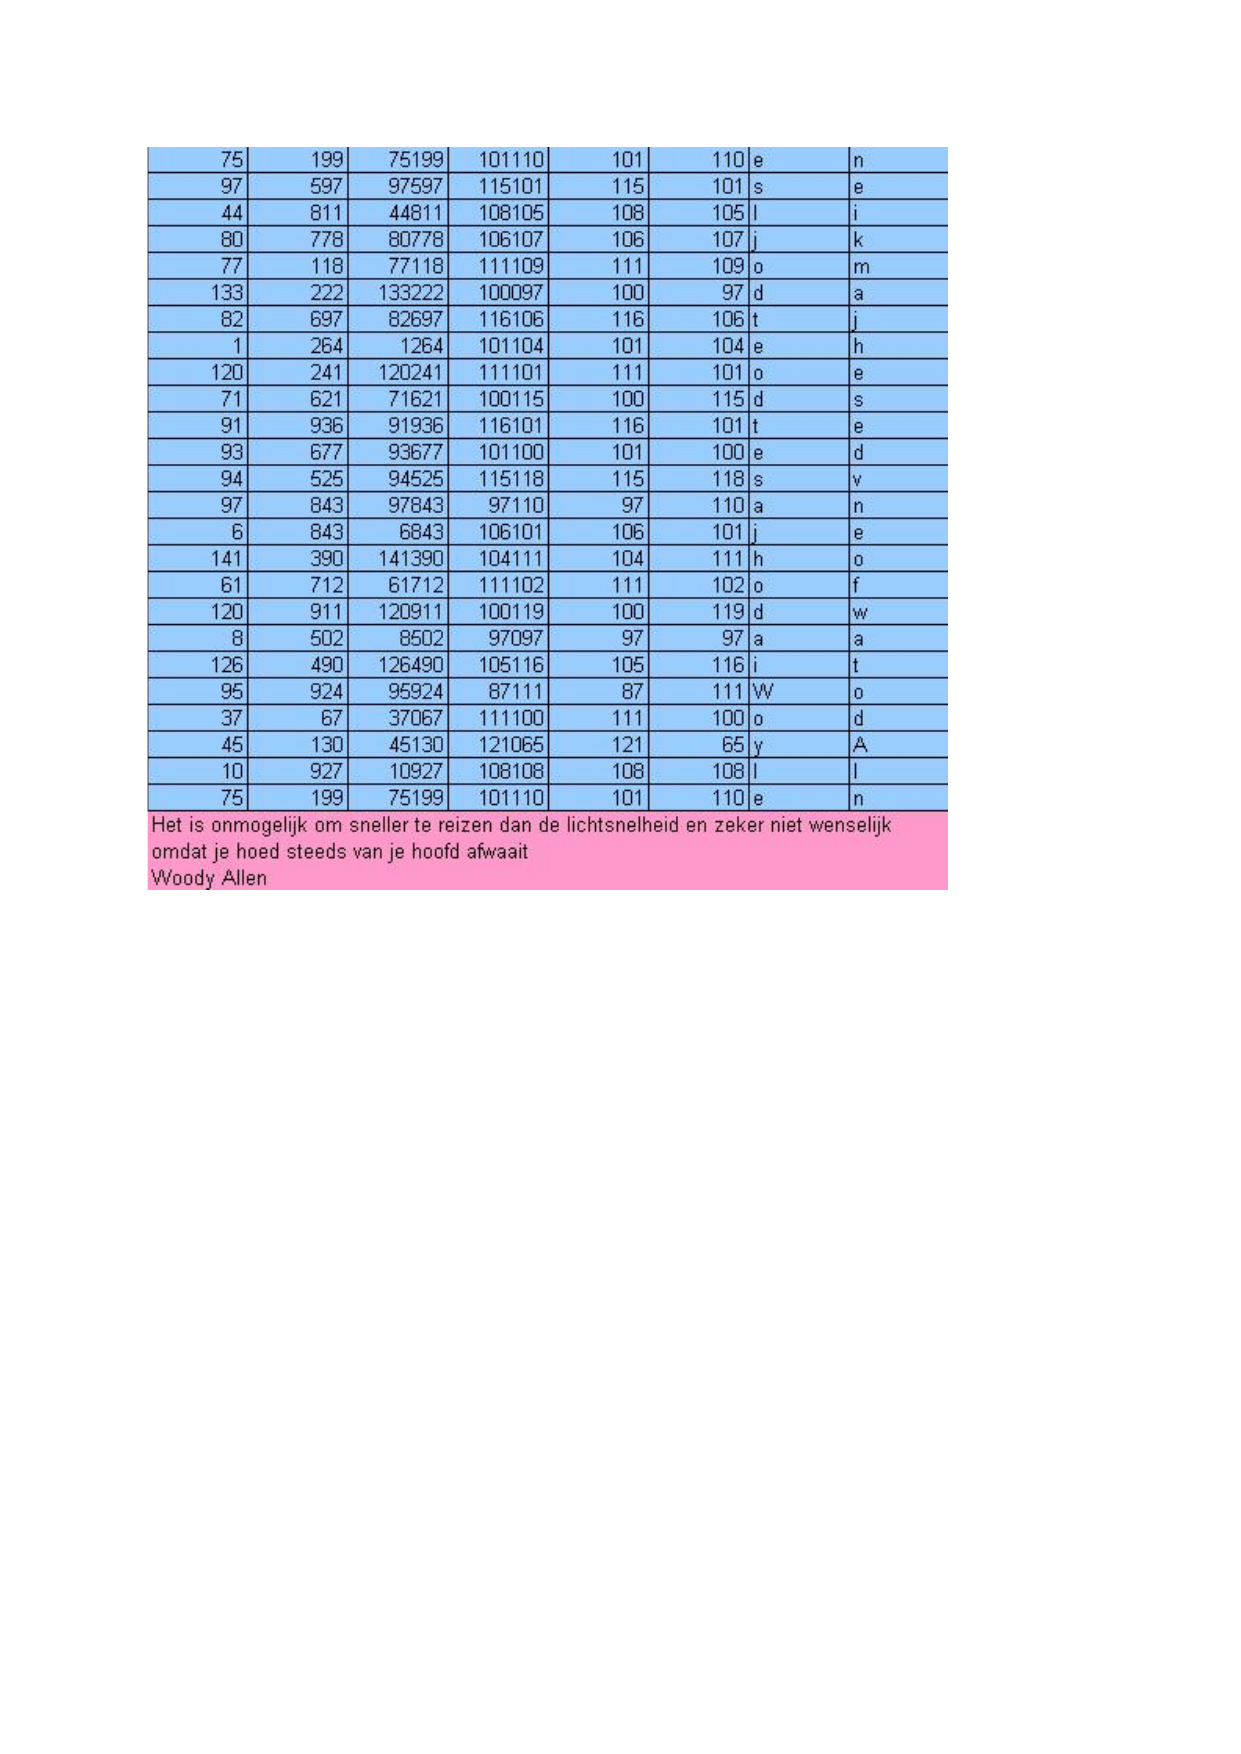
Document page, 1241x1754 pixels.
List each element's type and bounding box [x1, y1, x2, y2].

picture [147, 147, 948, 890]
